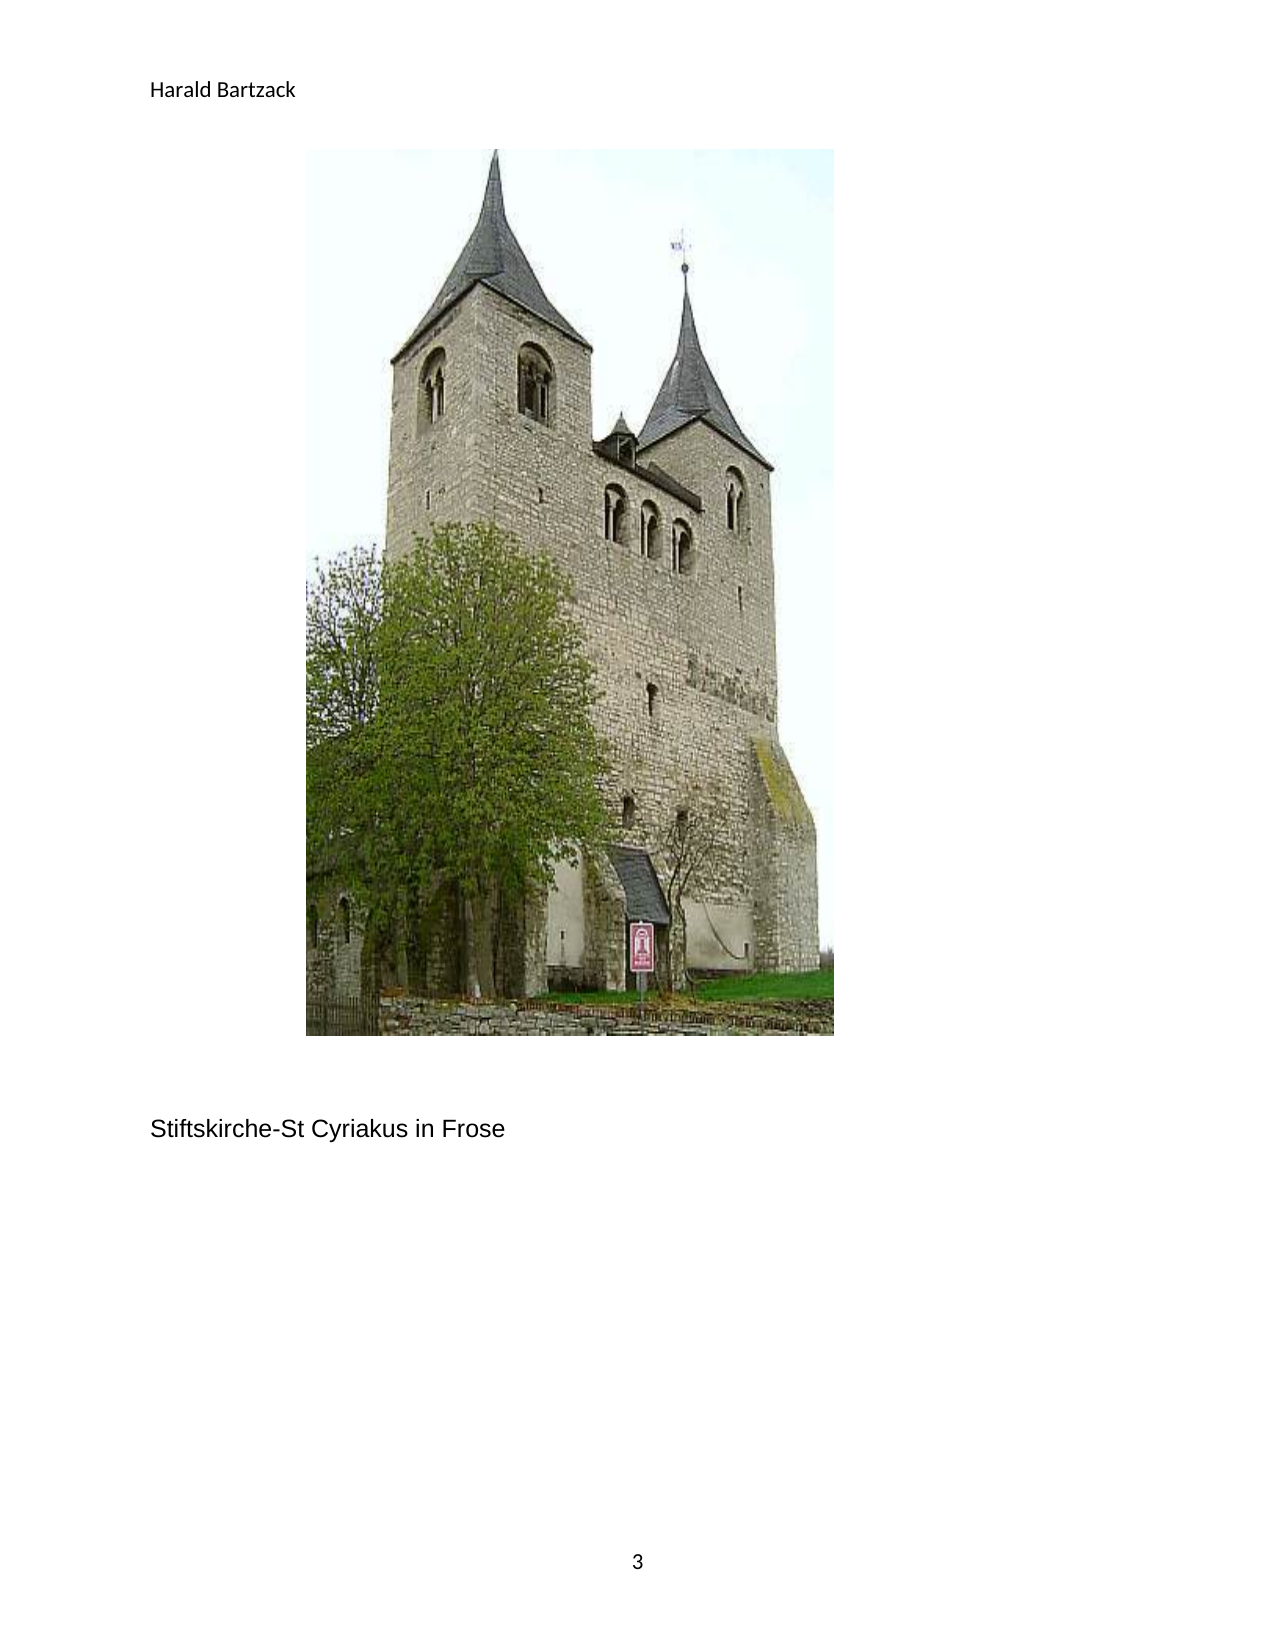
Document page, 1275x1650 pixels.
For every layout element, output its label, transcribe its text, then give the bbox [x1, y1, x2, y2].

picture [306, 149, 834, 1036]
text Stiftskirche-St Cyriakus in Frose [150, 1114, 1125, 1143]
